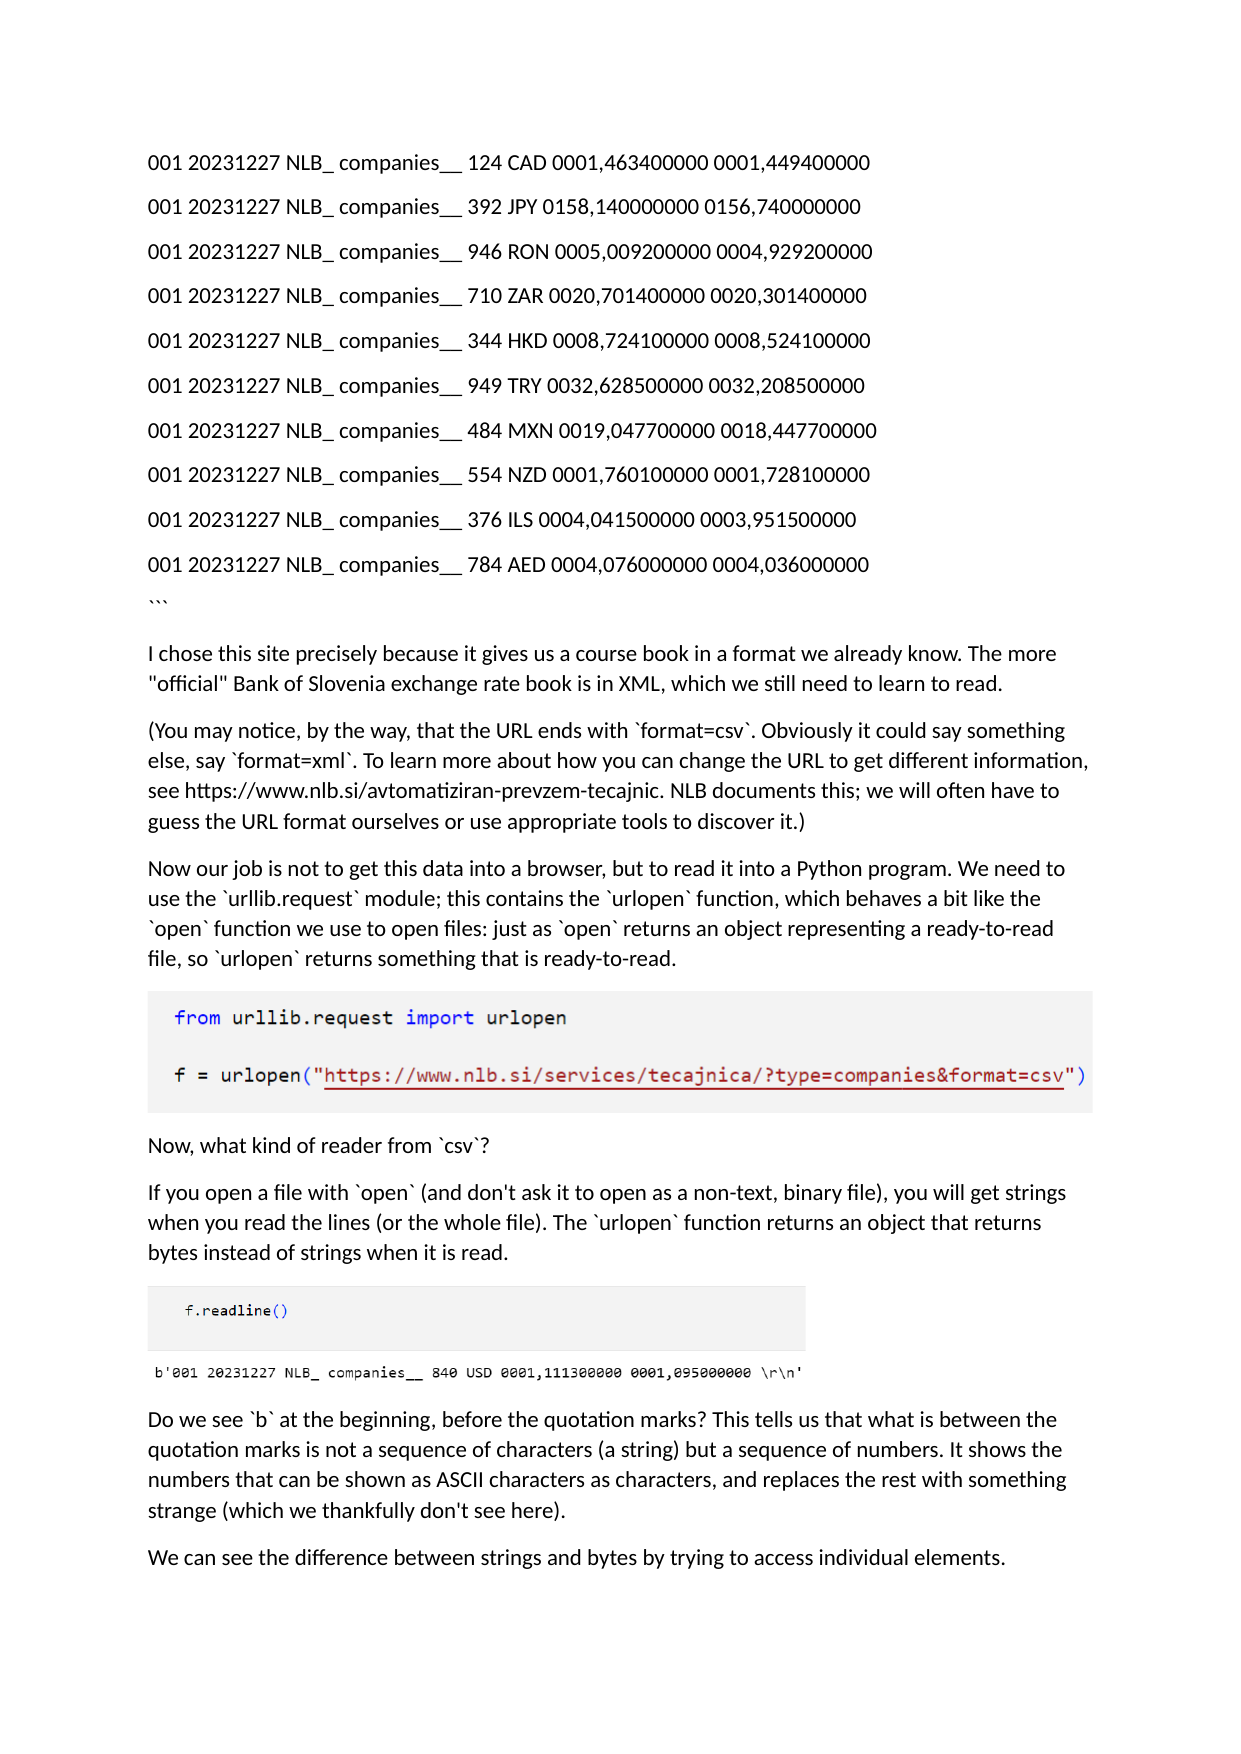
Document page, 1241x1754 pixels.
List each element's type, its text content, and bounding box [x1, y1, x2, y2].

text 001 20231227 NLB_ companies__ 124 CAD 0001,463400000 0001,449400000 [148, 148, 1093, 176]
text 001 20231227 NLB_ companies__ 710 ZAR 0020,701400000 0020,301400000 [148, 282, 1093, 310]
text 001 20231227 NLB_ companies__ 344 HKD 0008,724100000 0008,524100000 [148, 326, 1093, 354]
text Now our job is not to get this data into a browser, but to read it into a Python program. We need to use the `urllib.request` module; this contains the `urlopen` function, which behaves a bit like the `open` function we use to open files: just as `open` returns an object representing a ready-to-read file, so `urlopen` returns something that is ready-to-read. [148, 854, 1093, 972]
text Do we see `b` at the beginning, before the quotation marks? This tells us that what is between the quotation marks is not a sequence of characters (a string) but a sequence of numbers. It shows the numbers that can be shown as ASCII characters as characters, and replaces the rest with something strange (which we thankfully don't see here). [148, 1405, 1093, 1524]
text Now, what kind of reader from `csv`? [148, 1131, 1093, 1159]
picture [147, 1285, 806, 1387]
text 001 20231227 NLB_ companies__ 484 MXN 0019,047700000 0018,447700000 [148, 416, 1093, 444]
picture [147, 991, 1093, 1113]
text 001 20231227 NLB_ companies__ 554 NZD 0001,760100000 0001,728100000 [148, 460, 1093, 488]
text ``` [148, 594, 1093, 622]
text (You may notice, by the way, that the URL ends with `format=csv`. Obviously it could say something else, say `format=xml`. To learn more about how you can change the URL to get different information, see https://www.nlb.si/avtomatiziran-prevzem-tecajnic. NLB documents this; we will often have to guess the URL format ourselves or use appropriate tools to discover it.) [148, 716, 1093, 835]
text 001 20231227 NLB_ companies__ 784 AED 0004,076000000 0004,036000000 [148, 550, 1093, 578]
text 001 20231227 NLB_ companies__ 392 JPY 0158,140000000 0156,740000000 [148, 192, 1093, 220]
text I chose this site precisely because it gives us a course book in a format we already know. The more "official" Bank of Slovenia exchange rate book is in XML, which we still need to learn to read. [148, 639, 1093, 697]
text 001 20231227 NLB_ companies__ 376 ILS 0004,041500000 0003,951500000 [148, 505, 1093, 533]
text 001 20231227 NLB_ companies__ 946 RON 0005,009200000 0004,929200000 [148, 237, 1093, 265]
text 001 20231227 NLB_ companies__ 949 TRY 0032,628500000 0032,208500000 [148, 371, 1093, 399]
text If you open a file with `open` (and don't ask it to open as a non-text, binary file), you will get strings when you read the lines (or the whole file). The `urlopen` function returns an object that returns bytes instead of strings when it is read. [148, 1178, 1093, 1266]
text We can see the difference between strings and bytes by trying to access individual elements. [148, 1543, 1093, 1571]
